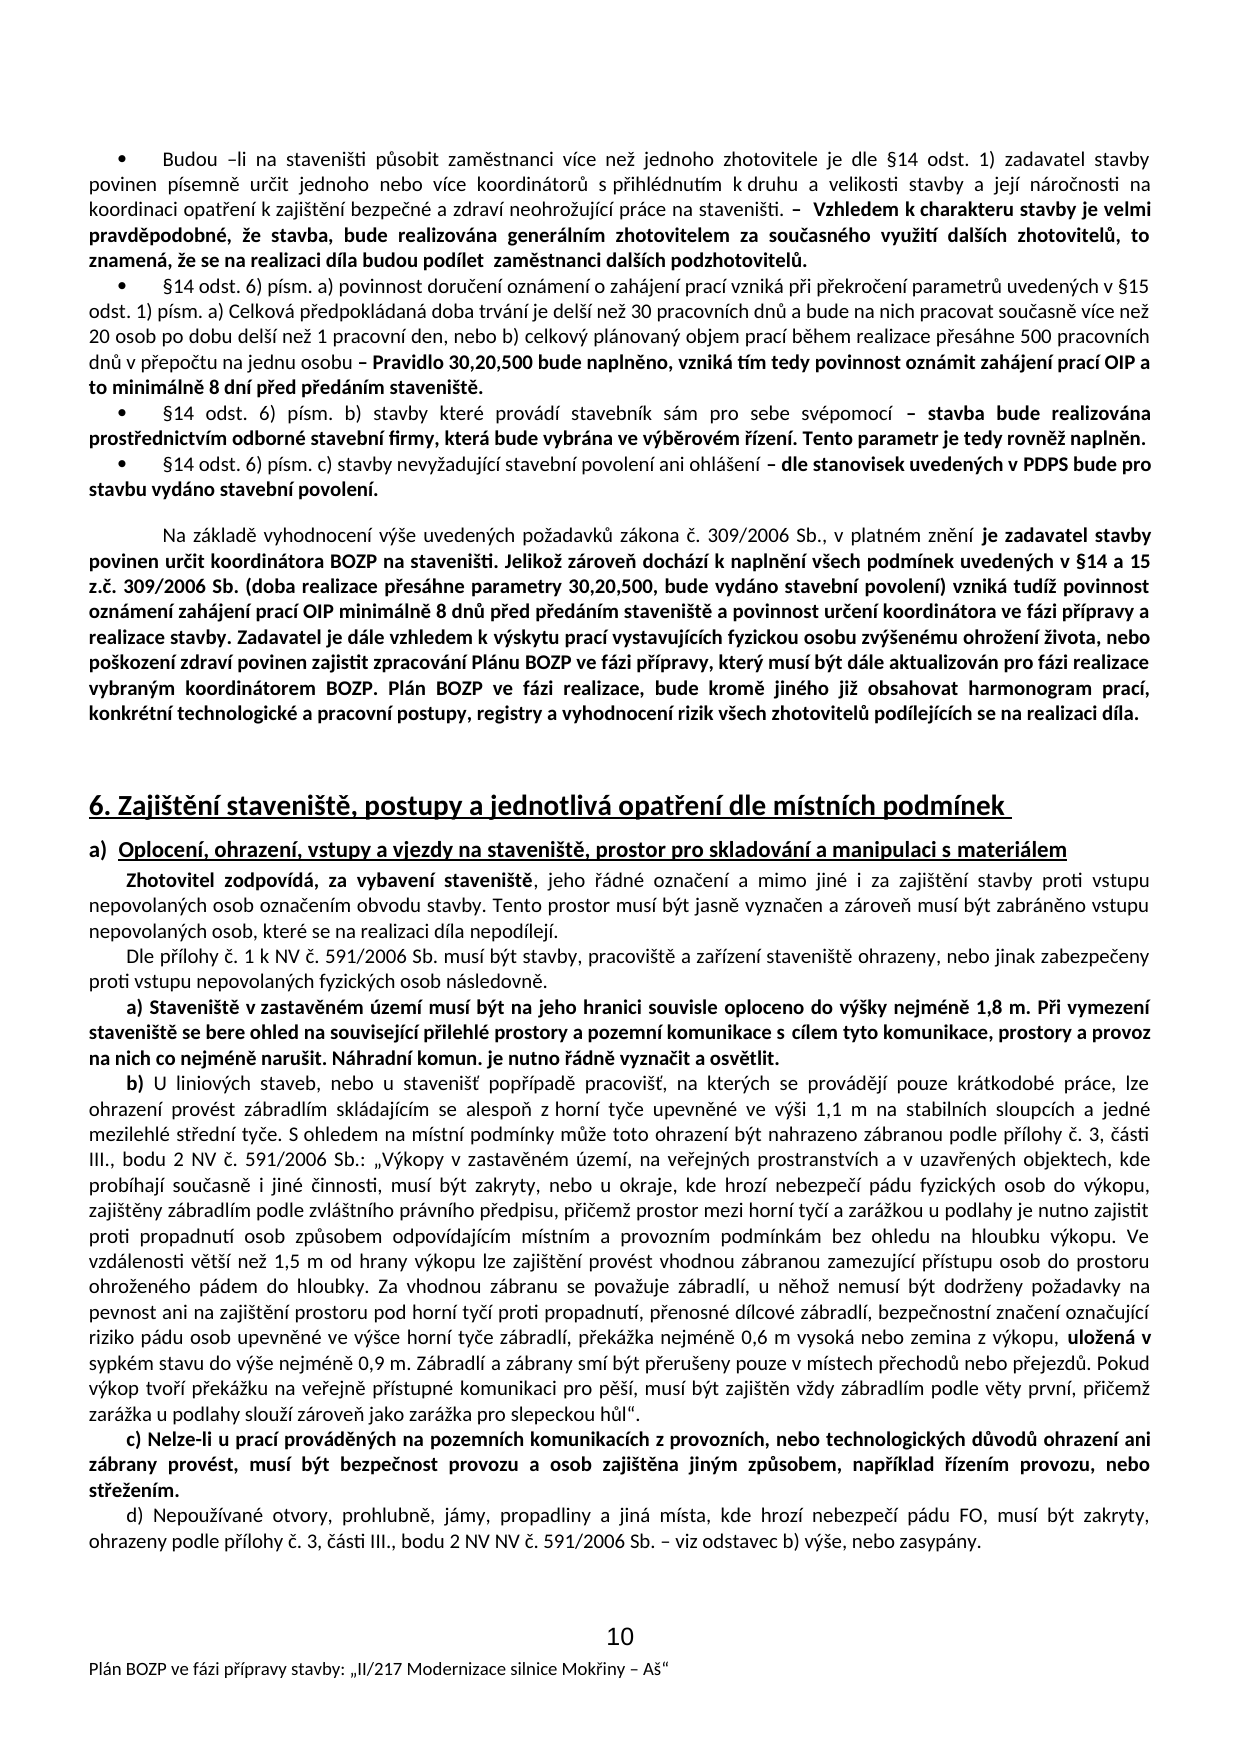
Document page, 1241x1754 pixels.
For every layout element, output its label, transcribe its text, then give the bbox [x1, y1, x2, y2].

list §14 odst. 6) písm. a) povinnost doručení oznámení o zahájení prací vzniká při překročení parametrů uvedených v §15 odst. 1) písm. a) Celková předpokládaná doba trvání je delší než 30 pracovních dnů a bude na nich pracovat současně více než 20 osob po dobu delší než 1 pracovní den, nebo b) celkový plánovaný objem prací během realizace přesáhne 500 pracovních dnů v přepočtu na jednu osobu – Pravidlo 30,20,500 bude naplněno, vzniká tím tedy povinnost oznámit zahájení prací OIP a to minimálně 8 dní před předáním staveniště. [89, 273, 1152, 400]
text c) Nelze-li u prací prováděných na pozemních komunikacích z provozních, nebo technologických důvodů ohrazení ani zábrany provést, musí být bezpečnost provozu a osob zajištěna jiným způsobem, například řízením provozu, nebo střežením. [89, 1426, 1152, 1502]
text 6. Zajištění staveniště, postupy a jednotlivá opatření dle místních podmínek [89, 787, 1152, 822]
text Dle přílohy č. 1 k NV č. 591/2006 Sb. musí být stavby, pracoviště a zařízení staveniště ohrazeny, nebo jinak zabezpečeny proti vstupu nepovolaných fyzických osob následovně. [89, 943, 1152, 994]
text a) Staveniště v zastavěném území musí být na jeho hranici souvisle oploceno do výšky nejméně 1,8 m. Při vymezení staveniště se bere ohled na související přilehlé prostory a pozemní komunikace s cílem tyto komunikace, prostory a provoz na nich co nejméně narušit. Náhradní komun. je nutno řádně vyznačit a osvětlit. [89, 994, 1152, 1070]
text b) U liniových staveb, nebo u stavenišť popřípadě pracovišť, na kterých se provádějí pouze krátkodobé práce, lze ohrazení provést zábradlím skládajícím se alespoň z horní tyče upevněné ve výši 1,1 m na stabilních sloupcích a jedné mezilehlé střední tyče. S ohledem na místní podmínky může toto ohrazení být nahrazeno zábranou podle přílohy č. 3, části III., bodu 2 NV č. 591/2006 Sb.: „Výkopy v zastavěném území, na veřejných prostranstvích a v uzavřených objektech, kde probíhají současně i jiné činnosti, musí být zakryty, nebo u okraje, kde hrozí nebezpečí pádu fyzických osob do výkopu, zajištěny zábradlím podle zvláštního právního předpisu, přičemž prostor mezi horní tyčí a zarážkou u podlahy je nutno zajistit proti propadnutí osob způsobem odpovídajícím místním a provozním podmínkám bez ohledu na hloubku výkopu. Ve vzdálenosti větší než 1,5 m od hrany výkopu lze zajištění provést vhodnou zábranou zamezující přístupu osob do prostoru ohroženého pádem do hloubky. Za vhodnou zábranu se považuje zábradlí, u něhož nemusí být dodrženy požadavky na pevnost ani na zajištění prostoru pod horní tyčí proti propadnutí, přenosné dílcové zábradlí, bezpečnostní značení označující riziko pádu osob upevněné ve výšce horní tyče zábradlí, překážka nejméně 0,6 m vysoká nebo zemina z výkopu, uložená v sypkém stavu do výše nejméně 0,9 m. Zábradlí a zábrany smí být přerušeny pouze v místech přechodů nebo přejezdů. Pokud výkop tvoří překážku na veřejně přístupné komunikaci pro pěší, musí být zajištěn vždy zábradlím podle věty první, přičemž zarážka u podlahy slouží zároveň jako zarážka pro slepeckou hůl“. [89, 1070, 1152, 1426]
text Na základě vyhodnocení výše uvedených požadavků zákona č. 309/2006 Sb., v platném znění je zadavatel stavby povinen určit koordinátora BOZP na staveništi. Jelikož zároveň dochází k naplnění všech podmínek uvedených v §14 a 15 z.č. 309/2006 Sb. (doba realizace přesáhne parametry 30,20,500, bude vydáno stavební povolení) vzniká tudíž povinnost oznámení zahájení prací OIP minimálně 8 dnů před předáním staveniště a povinnost určení koordinátora ve fázi přípravy a realizace stavby. Zadavatel je dále vzhledem k výskytu prací vystavujících fyzickou osobu zvýšenému ohrožení života, nebo poškození zdraví povinen zajistit zpracování Plánu BOZP ve fázi přípravy, který musí být dále aktualizován pro fázi realizace vybraným koordinátorem BOZP. Plán BOZP ve fázi realizace, bude kromě jiného již obsahovat harmonogram prací, konkrétní technologické a pracovní postupy, registry a vyhodnocení rizik všech zhotovitelů podílejících se na realizaci díla. [89, 522, 1152, 726]
list Budou –li na staveništi působit zaměstnanci více než jednoho zhotovitele je dle §14 odst. 1) zadavatel stavby povinen písemně určit jednoho nebo více koordinátorů s přihlédnutím k druhu a velikosti stavby a její náročnosti na koordinaci opatření k zajištění bezpečné a zdraví neohrožující práce na staveništi. – Vzhledem k charakteru stavby je velmi pravděpodobné, že stavba, bude realizována generálním zhotovitelem za současného využití dalších zhotovitelů, to znamená, že se na realizaci díla budou podílet zaměstnanci dalších podzhotovitelů. [89, 146, 1152, 273]
list §14 odst. 6) písm. c) stavby nevyžadující stavební povolení ani ohlášení – dle stanovisek uvedených v PDPS bude pro stavbu vydáno stavební povolení. [89, 451, 1152, 502]
list §14 odst. 6) písm. b) stavby které provádí stavebník sám pro sebe svépomocí – stavba bude realizována prostřednictvím odborné stavební firmy, která bude vybrána ve výběrovém řízení. Tento parametr je tedy rovněž naplněn. [89, 400, 1152, 451]
text d) Nepoužívané otvory, prohlubně, jámy, propadliny a jiná místa, kde hrozí nebezpečí pádu FO, musí být zakryty, ohrazeny podle přílohy č. 3, části III., bodu 2 NV NV č. 591/2006 Sb. – viz odstavec b) výše, nebo zasypány. [89, 1502, 1152, 1553]
text Zhotovitel zodpovídá, za vybavení staveniště, jeho řádné označení a mimo jiné i za zajištění stavby proti vstupu nepovolaných osob označením obvodu stavby. Tento prostor musí být jasně vyznačen a zároveň musí být zabráněno vstupu nepovolaných osob, které se na realizaci díla nepodílejí. [89, 867, 1152, 943]
list Oplocení, ohrazení, vstupy a vjezdy na staveniště, prostor pro skladování a manipulaci s materiálem [89, 835, 1152, 863]
